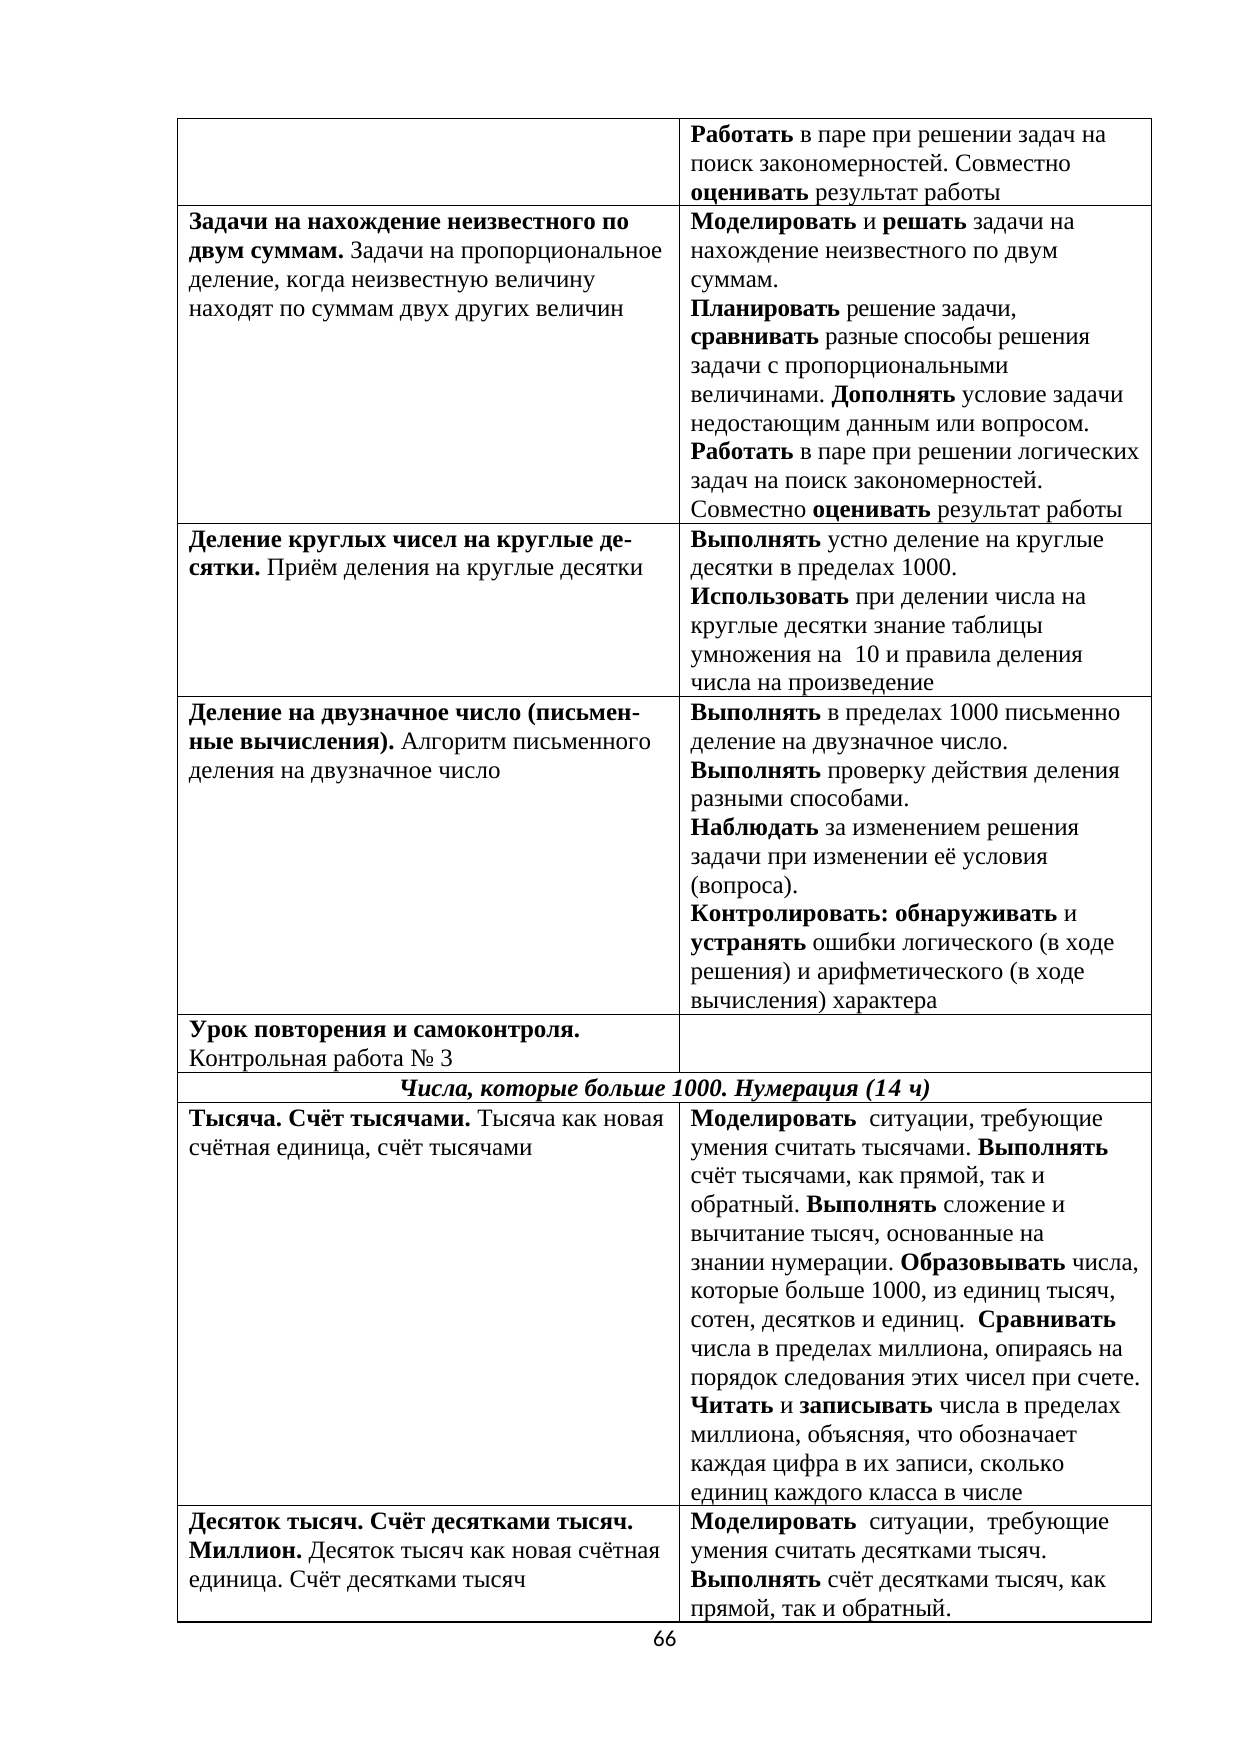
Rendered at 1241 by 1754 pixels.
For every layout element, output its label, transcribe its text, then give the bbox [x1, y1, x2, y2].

table_cell Моделировать ситуации, требующие умения считать тысячами. Выполнять счёт тысячами, как прямой, так и обратный. Выполнять сложение и вычитание тысяч, основанные на знании нумерации. Образовывать числа, которые больше 1000, из единиц тысяч, сотен, десятков и единиц. Сравнивать числа в пределах миллиона, опираясь на порядок следования этих чисел при счете. Читать и записывать числа в пределах миллиона, объясняя, что обозначает каждая цифра в их записи, сколько единиц каждого класса в числе [680, 1103, 1151, 1505]
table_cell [680, 119, 1151, 205]
table_cell Числа, которые больше 1000. Нумерация (14 ч) [178, 1073, 1151, 1102]
table_cell Выполнять устно деление на круглые десятки в пределах 1000. Использовать при делении числа на круглые десятки знание таблицы умножения на 10 и правила деления числа на произведение [680, 524, 1151, 696]
table_cell Тысяча. Счёт тысячами. Тысяча как новая счётная единица, счёт тысячами [178, 1103, 679, 1505]
table_cell Задачи на нахождение неизвестного по двум суммам. Задачи на пропорциональное деление, когда неизвестную величину находят по суммам двух других величин [178, 206, 679, 523]
table_cell Урок повторения и самоконтроля. Контрольная работа № 3 [178, 1015, 679, 1072]
table_cell Выполнять в пределах 1000 письменно деление на двузначное число. Выполнять проверку действия деления разными способами. Наблюдать за изменением решения задачи при изменении её условия (вопроса). Контролировать: обнаруживать и устранять ошибки логического (в ходе решения) и арифметического (в ходе вычисления) характера [680, 697, 1151, 1013]
table_cell Моделировать и решать задачи на нахождение неизвестного по двум суммам. Планировать решение задачи, сравнивать разные способы решения задачи с пропорциональными величинами. Дополнять условие задачи недостающим данным или вопросом. Работать в паре при решении логических задач на поиск закономерностей. Совместно оценивать результат работы [680, 206, 1151, 523]
table_cell [680, 1015, 1151, 1072]
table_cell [680, 1506, 1151, 1621]
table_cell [178, 119, 679, 205]
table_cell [178, 1506, 679, 1621]
table_cell Деление круглых чисел на круглые десятки. Приём деления на круглые десятки [178, 524, 679, 696]
table_cell Деление на двузначное число (письменные вычисления). Алгоритм письменного деления на двузначное число [178, 697, 679, 1013]
